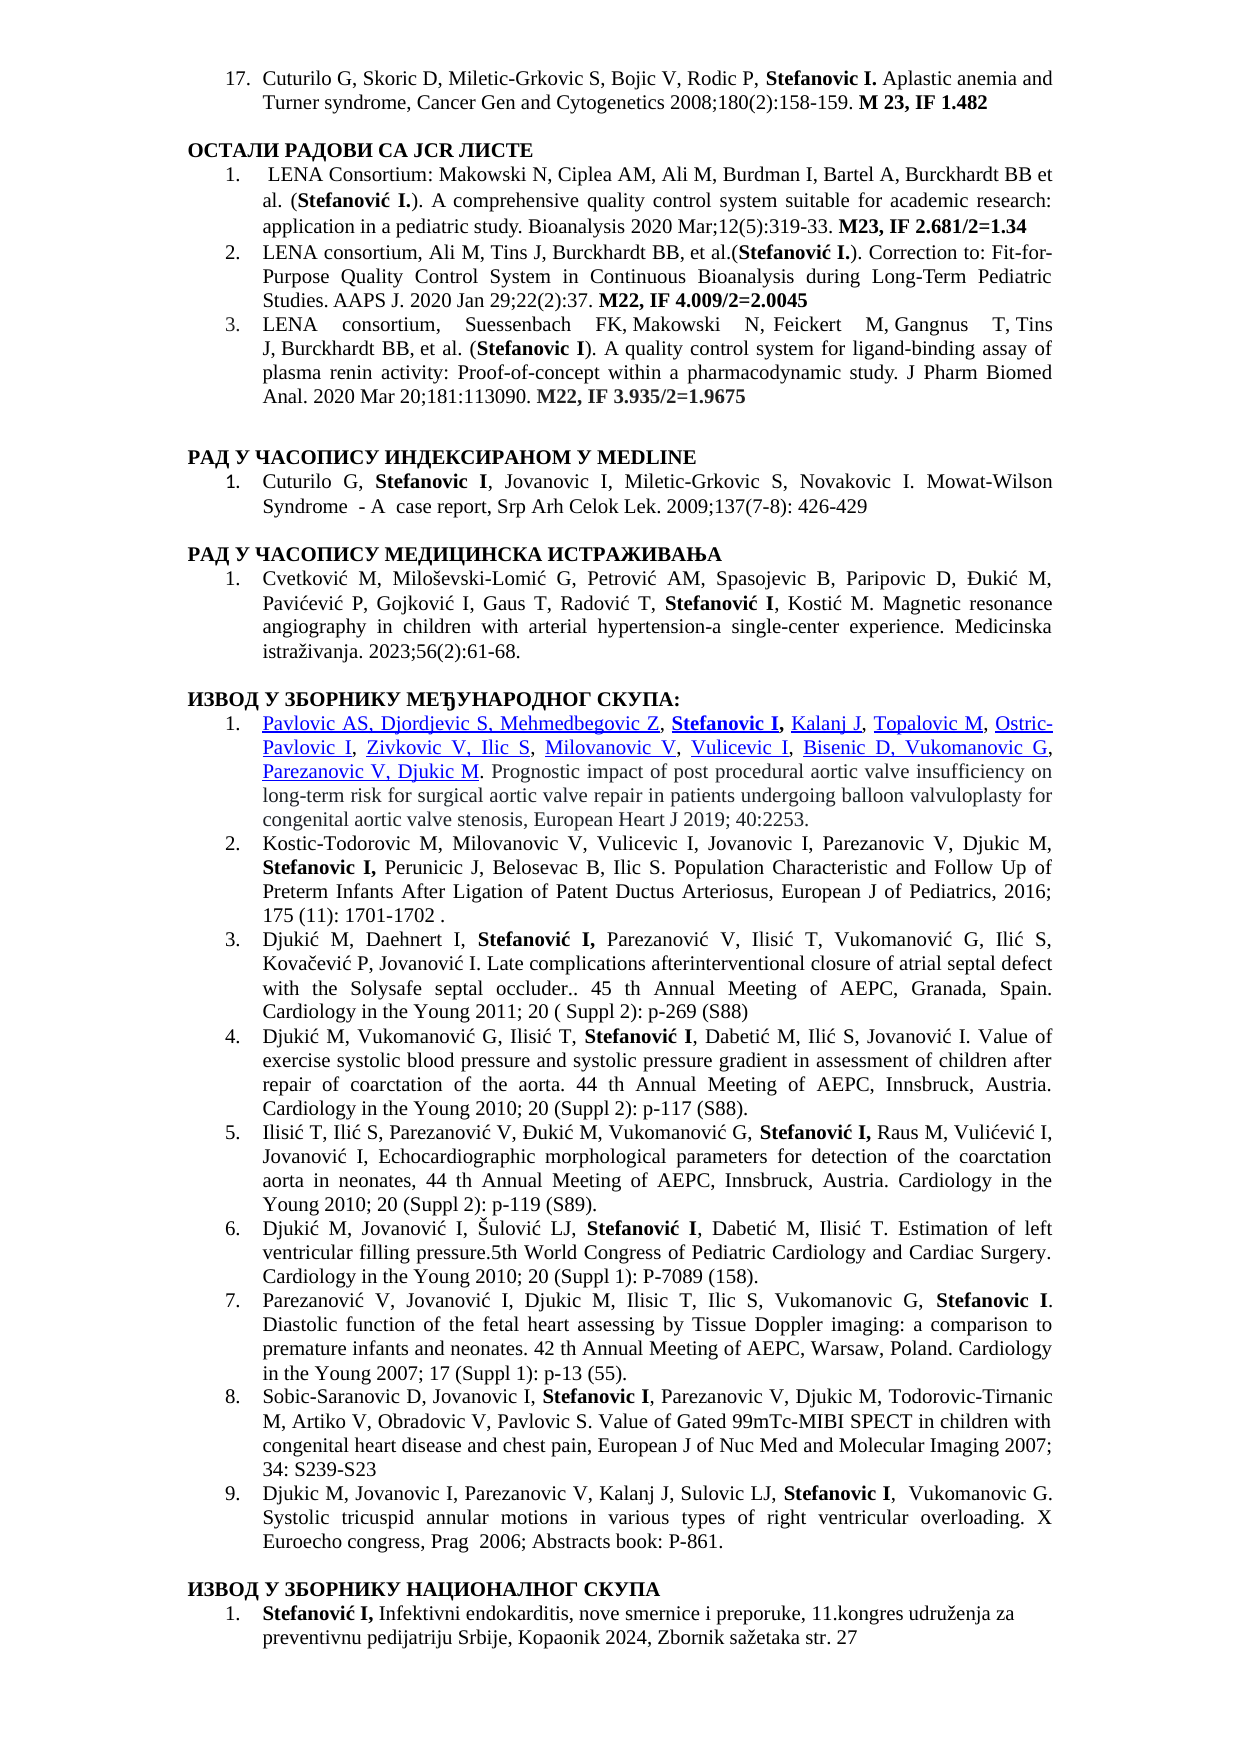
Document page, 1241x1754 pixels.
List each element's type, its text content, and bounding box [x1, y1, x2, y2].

list Cuturilo G, Stefanovic I, Jovanovic I, Miletic-Grkovic S, Novakovic I. Mowat-Wilson Syndrome - A case report, Srp Arh Celok Lek. 2009;137(7-8): 426-429 [225, 469, 1053, 518]
list Djukić M, Daehnert I, Stefanović I, Parezanović V, Ilisić T, Vukomanović G, Ilić S, Kovačević P, Jovanović I. Late complications afterinterventional closure of atrial septal defect with the Solysafe septal occluder.. 45 th Annual Meeting of AEPC, Granada, Spain. Cardiology in the Young 2011; 20 ( Suppl 2): p-269 (S88) [225, 927, 1053, 1023]
list Sobic-Saranovic D, Jovanovic I, Stefanovic I, Parezanovic V, Djukic M, Todorovic-Tirnanic M, Artiko V, Obradovic V, Pavlovic S. Value of Gated 99mTc-MIBI SPECT in children with congenital heart disease and chest pain, European J of Nuc Med and Molecular Imaging 2007; 34: S239-S23 [225, 1384, 1053, 1481]
list Ilisić T, Ilić S, Parezanović V, Đukić M, Vukomanović G, Stefanović I, Raus M, Vulićević I, Jovanović I, Echocardiographic morphological parameters for detection of the coarctation aorta in neonates, 44 th Annual Meeting of AEPC, Innsbruck, Austria. Cardiology in the Young 2010; 20 (Suppl 2): p-119 (S89). [225, 1120, 1053, 1216]
list Djukić M, Vukomanović G, Ilisić T, Stefanović I, Dabetić M, Ilić S, Jovanović I. Value of exercise systolic blood pressure and systolic pressure gradient in assessment of children after repair of coarctation of the aorta. 44 th Annual Meeting of AEPC, Innsbruck, Austria. Cardiology in the Young 2010; 20 (Suppl 2): p-117 (S88). [225, 1023, 1053, 1120]
list Stefanović I, Infektivni endokarditis, nove smernice i preporuke, 11.kongres udruženja za preventivnu pedijatriju Srbije, Kopaonik 2024, Zbornik sažetaka str. 27 [225, 1601, 1053, 1649]
list LENA consortium, Suessenbach FK, Makowski N, Feickert M, Gangnus T, Tins J, Burckhardt BB, et al. (Stefanovic I). A quality control system for ligand-binding assay of plasma renin activity: Proof-of-concept within a pharmacodynamic study. J Pharm Biomed Anal. 2020 Mar 20;181:113090. M22, IF 3.935/2=1.9675 [225, 312, 1053, 408]
text ОСТАЛИ РАДОВИ СА JCR ЛИСТЕ [187, 138, 1053, 162]
list Djukić M, Jovanović I, Šulović LJ, Stefanović I, Dabetić M, Ilisić T. Estimation of left ventricular filling pressure.5th World Congress of Pediatric Cardiology and Cardiac Surgery. Cardiology in the Young 2010; 20 (Suppl 1): P-7089 (158). [225, 1216, 1053, 1288]
list Cuturilo G, Skoric D, Miletic-Grkovic S, Bojic V, Rodic P, Stefanovic I. Aplastic anemia and Turner syndrome, Cancer Gen and Cytogenetics 2008;180(2):158-159. M 23, IF 1.482 [225, 66, 1053, 114]
list Djukic M, Jovanovic I, Parezanovic V, Kalanj J, Sulovic LJ, Stefanovic I, Vukomanovic G. Systolic tricuspid annular motions in various types of right ventricular overloading. X Euroecho congress, Prag 2006; Abstracts book: P-861. [225, 1481, 1053, 1553]
list LENA consortium, Ali M, Tins J, Burckhardt BB, et al.(Stefanović I.). Correction to: Fit-for-Purpose Quality Control System in Continuous Bioanalysis during Long-Term Pediatric Studies. AAPS J. 2020 Jan 29;22(2):37. M22, IF 4.009/2=2.0045 [225, 240, 1053, 312]
text РАД У ЧАСОПИСУ МЕДИЦИНСКА ИСТРАЖИВАЊА [187, 542, 1053, 566]
text ИЗВОД У ЗБОРНИКУ НАЦИОНАЛНОГ СКУПА [187, 1577, 1053, 1601]
list Kostic-Todorovic M, Milovanovic V, Vulicevic I, Jovanovic I, Parezanovic V, Djukic M, Stefanovic I, Perunicic J, Belosevac B, Ilic S. Population Characteristic and Follow Up of Preterm Infants After Ligation of Patent Ductus Arteriosus, European J of Pediatrics, 2016; 175 (11): 1701-1702 . [225, 831, 1053, 927]
text ИЗВОД У ЗБОРНИКУ МЕЂУНАРОДНОГ СКУПА: [187, 687, 1053, 711]
list Parezanović V, Jovanović I, Djukic M, Ilisic T, Ilic S, Vukomanovic G, Stefanovic I. Diastolic function of the fetal heart assessing by Tissue Doppler imaging: a comparison to premature infants and neonates. 42 th Annual Meeting of AEPC, Warsaw, Poland. Cardiology in the Young 2007; 17 (Suppl 1): p-13 (55). [225, 1288, 1053, 1384]
list Pavlovic AS, Djordjevic S, Mehmedbegovic Z, Stefanovic I, Kalanj J, Topalovic M, Ostric-Pavlovic I, Zivkovic V, Ilic S, Milovanovic V, Vulicevic I, Bisenic D, Vukomanovic G, Parezanovic V, Djukic M. Prognostic impact of post procedural aortic valve insufficiency on long-term risk for surgical aortic valve repair in patients undergoing balloon valvuloplasty for congenital aortic valve stenosis, European Heart J 2019; 40:2253. [225, 711, 1053, 831]
list LENA Consortium: Makowski N, Ciplea AM, Ali M, Burdman I, Bartel A, Burckhardt BB et al. (Stefanović I.). A comprehensive quality control system suitable for academic research: application in a pediatric study. Bioanalysis 2020 Mar;12(5):319-33. M23, IF 2.681/2=1.34 [225, 162, 1053, 238]
text РАД У ЧАСОПИСУ ИНДЕКСИРАНОМ У МЕDLINE [187, 445, 1053, 469]
list Cvetković M, Miloševski-Lomić G, Petrović AM, Spasojevic B, Paripovic D, Đukić M, Pavićević P, Gojković I, Gaus T, Radović T, Stefanović I, Kostić M. Magnetic resonance angiography in children with arterial hypertension-a single-center experience. Medicinska istraživanja. 2023;56(2):61-68. [225, 566, 1053, 663]
